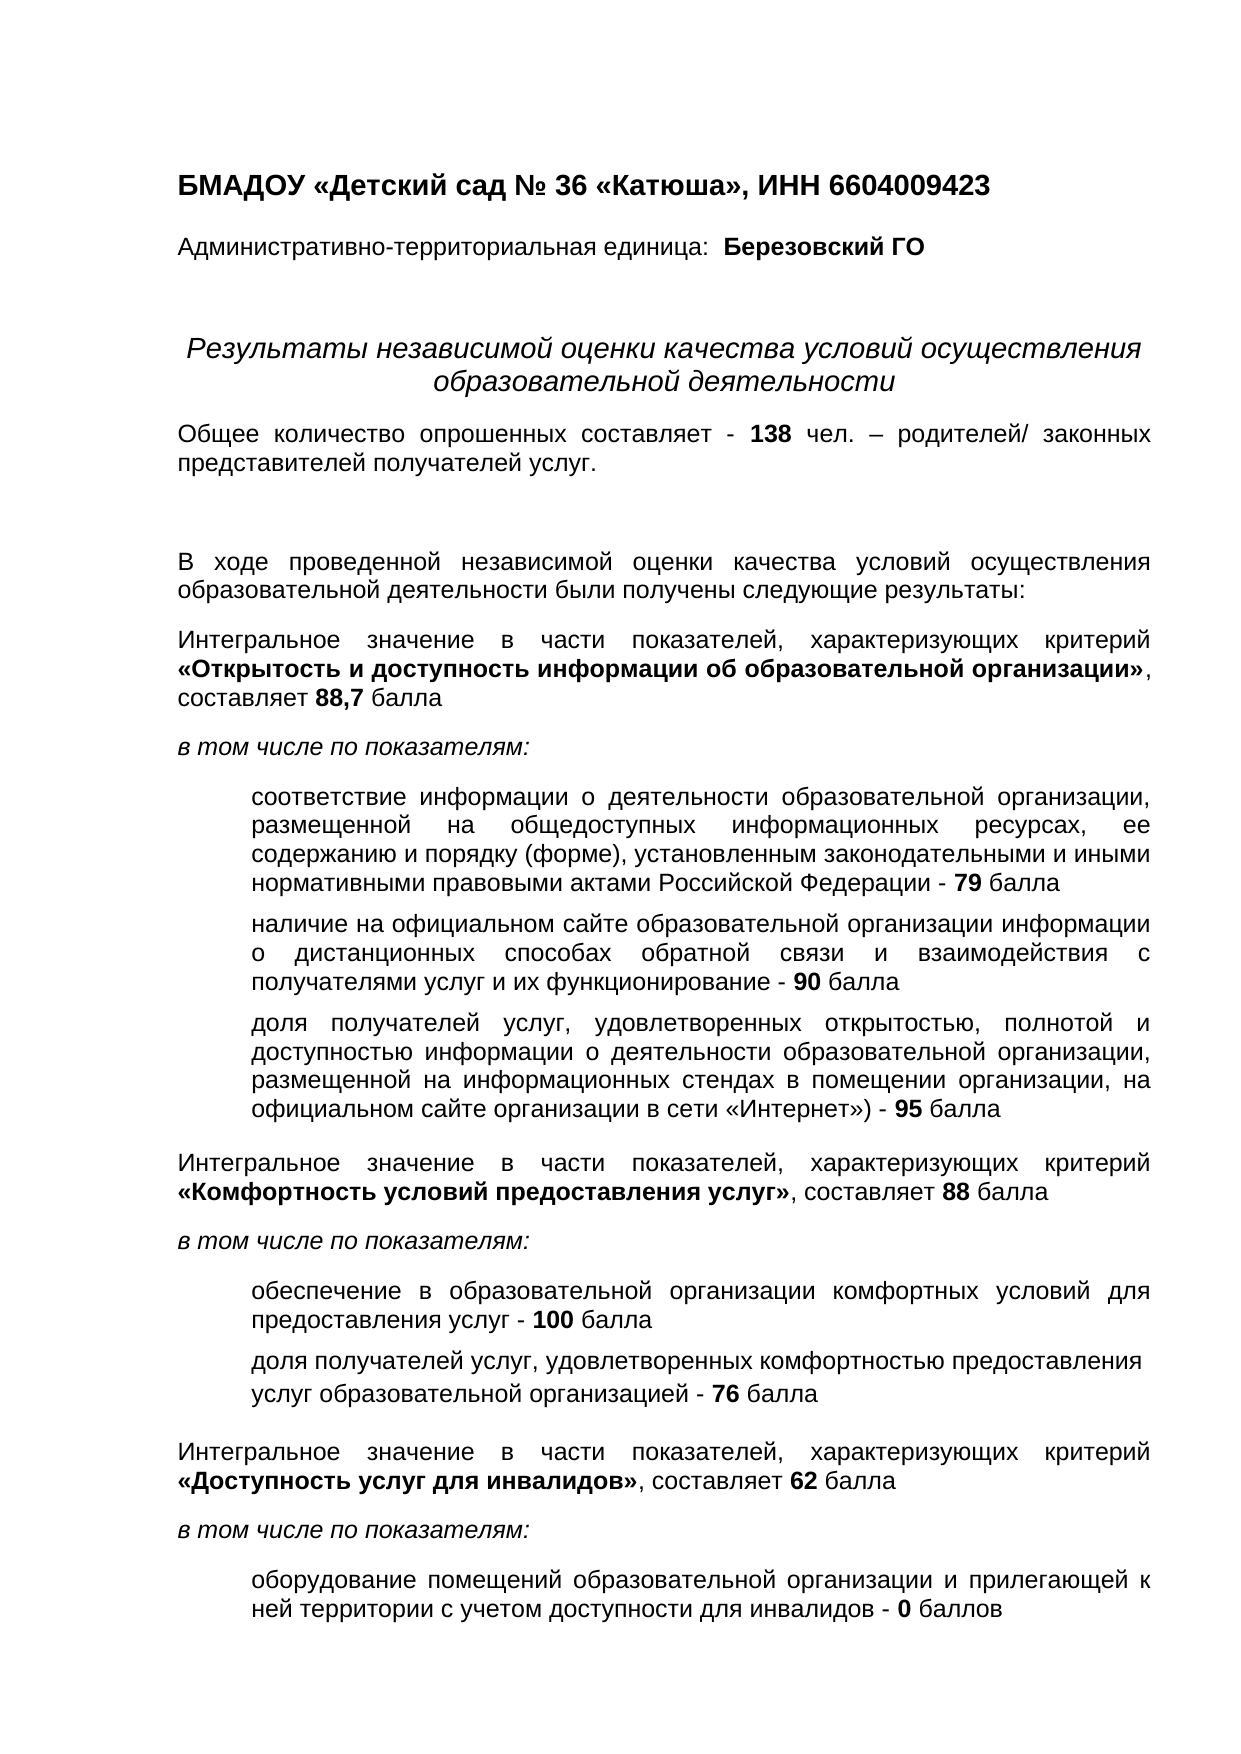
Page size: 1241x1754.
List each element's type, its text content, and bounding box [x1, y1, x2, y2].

text соответствие информации о деятельности образовательной организации, размещенной на общедоступных информационных ресурсах, ее содержанию и порядку (форме), установленным законодательными и иными нормативными правовыми актами Российской Федерации - 79 балла [251, 782, 1152, 897]
text Административно-территориальная единица: Березовский ГО [177, 232, 1152, 260]
text Интегральное значение в части показателей, характеризующих критерий «Комфортность условий предоставления услуг», составляет 88 балла [177, 1148, 1152, 1205]
text в том числе по показателям: [177, 1515, 1152, 1544]
text обеспечение в образовательной организации комфортных условий для предоставления услуг - 100 балла [251, 1276, 1152, 1333]
text оборудование помещений образовательной организации и прилегающей к ней территории с учетом доступности для инвалидов - 0 баллов [251, 1565, 1152, 1622]
subtitle БМАДОУ «Детский сад № 36 «Катюша», ИНН 6604009423 [177, 168, 1152, 202]
text доля получателей услуг, удовлетворенных открытостью, полнотой и доступностью информации о деятельности образовательной организации, размещенной на информационных стендах в помещении организации, на официальном сайте организации в сети «Интернет») - 95 балла [251, 1008, 1152, 1123]
text Интегральное значение в части показателей, характеризующих критерий «Доступность услуг для инвалидов», составляет 62 балла [177, 1437, 1152, 1494]
text В ходе проведенной независимой оценки качества условий осуществления образовательной деятельности были получены следующие результаты: [177, 547, 1152, 604]
text доля получателей услуг, удовлетворенных комфортностью предоставления услуг образовательной организацией - 76 балла [251, 1346, 1152, 1408]
text в том числе по показателям: [177, 732, 1152, 761]
text в том числе по показателям: [177, 1226, 1152, 1255]
text Интегральное значение в части показателей, характеризующих критерий «Открытость и доступность информации об образовательной организации», составляет 88,7 балла [177, 625, 1152, 711]
text наличие на официальном сайте образовательной организации информации о дистанционных способах обратной связи и взаимодействия с получателями услуг и их функционирование - 90 балла [251, 909, 1152, 995]
text Результаты независимой оценки качества условий осуществления образовательной деятельности [177, 331, 1152, 398]
text Общее количество опрошенных составляет - 138 чел. – родителей/ законных представителей получателей услуг. [177, 419, 1152, 476]
